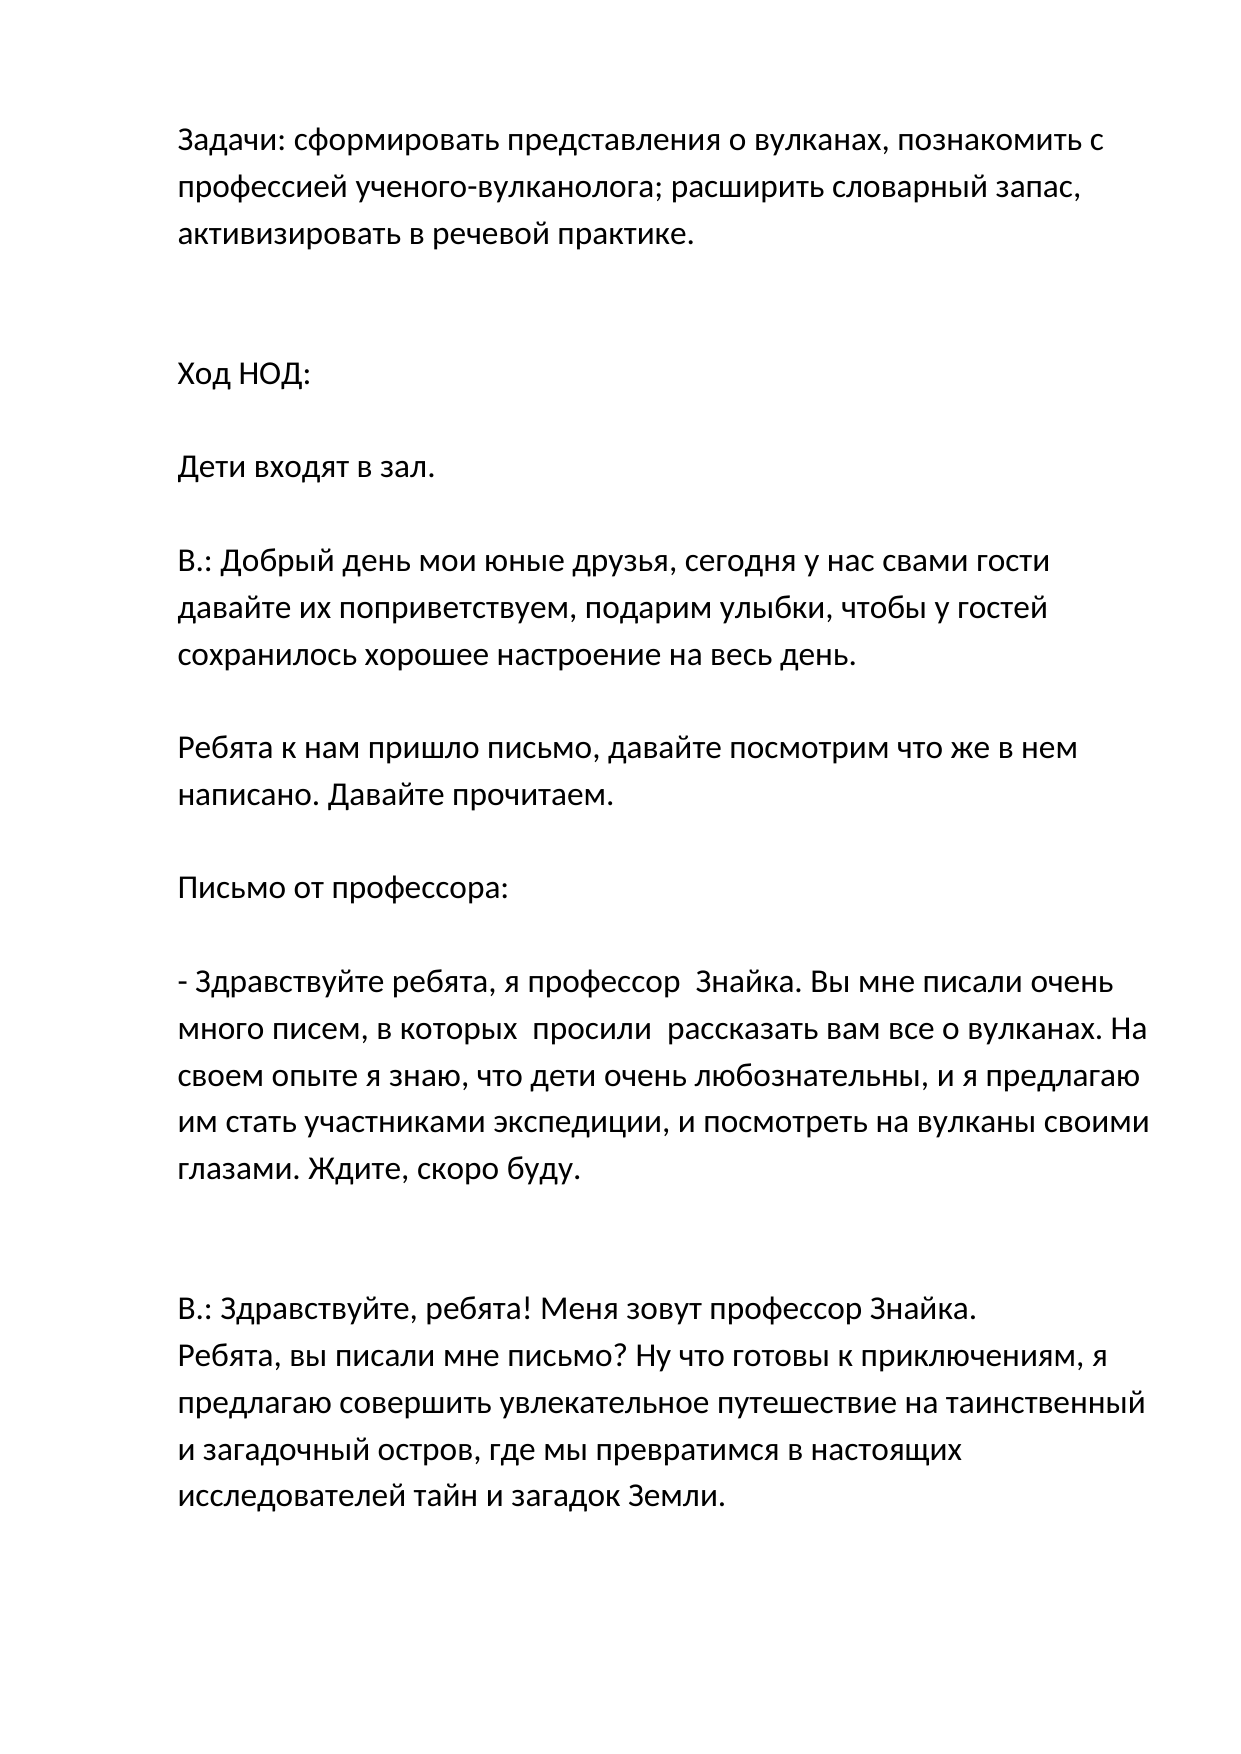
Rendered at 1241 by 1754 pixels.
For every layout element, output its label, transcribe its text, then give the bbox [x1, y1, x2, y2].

text Ребята к нам пришло письмо, давайте посмотрим что же в нем написано. Давайте прочитаем. [177, 726, 1152, 814]
text Задачи: сформировать представления о вулканах, познакомить с профессией ученого-вулканолога; расширить словарный запас, активизировать в речевой практике. [177, 118, 1152, 252]
text - Здравствуйте ребята, я профессор Знайка. Вы мне писали очень много писем, в которых просили рассказать вам все о вулканах. На своем опыте я знаю, что дети очень любознательны, и я предлагаю им стать участниками экспедиции, и посмотреть на вулканы своими глазами. Ждите, скоро буду. [177, 960, 1152, 1188]
text В.: Здравствуйте, ребята! Меня зовут профессор Знайка. [177, 1287, 1152, 1328]
text Дети входят в зал. [177, 446, 1152, 486]
text В.: Добрый день мои юные друзья, сегодня у нас свами гости давайте их поприветствуем, подарим улыбки, чтобы у гостей сохранилось хорошее настроение на весь день. [177, 539, 1152, 673]
text Письмо от профессора: [177, 866, 1152, 907]
text Ребята, вы писали мне письмо? Ну что готовы к приключениям, я предлагаю совершить увлекательное путешествие на таинственный и загадочный остров, где мы превратимся в настоящих исследователей тайн и загадок Земли. [177, 1334, 1152, 1515]
text Ход НОД: [177, 352, 1152, 393]
